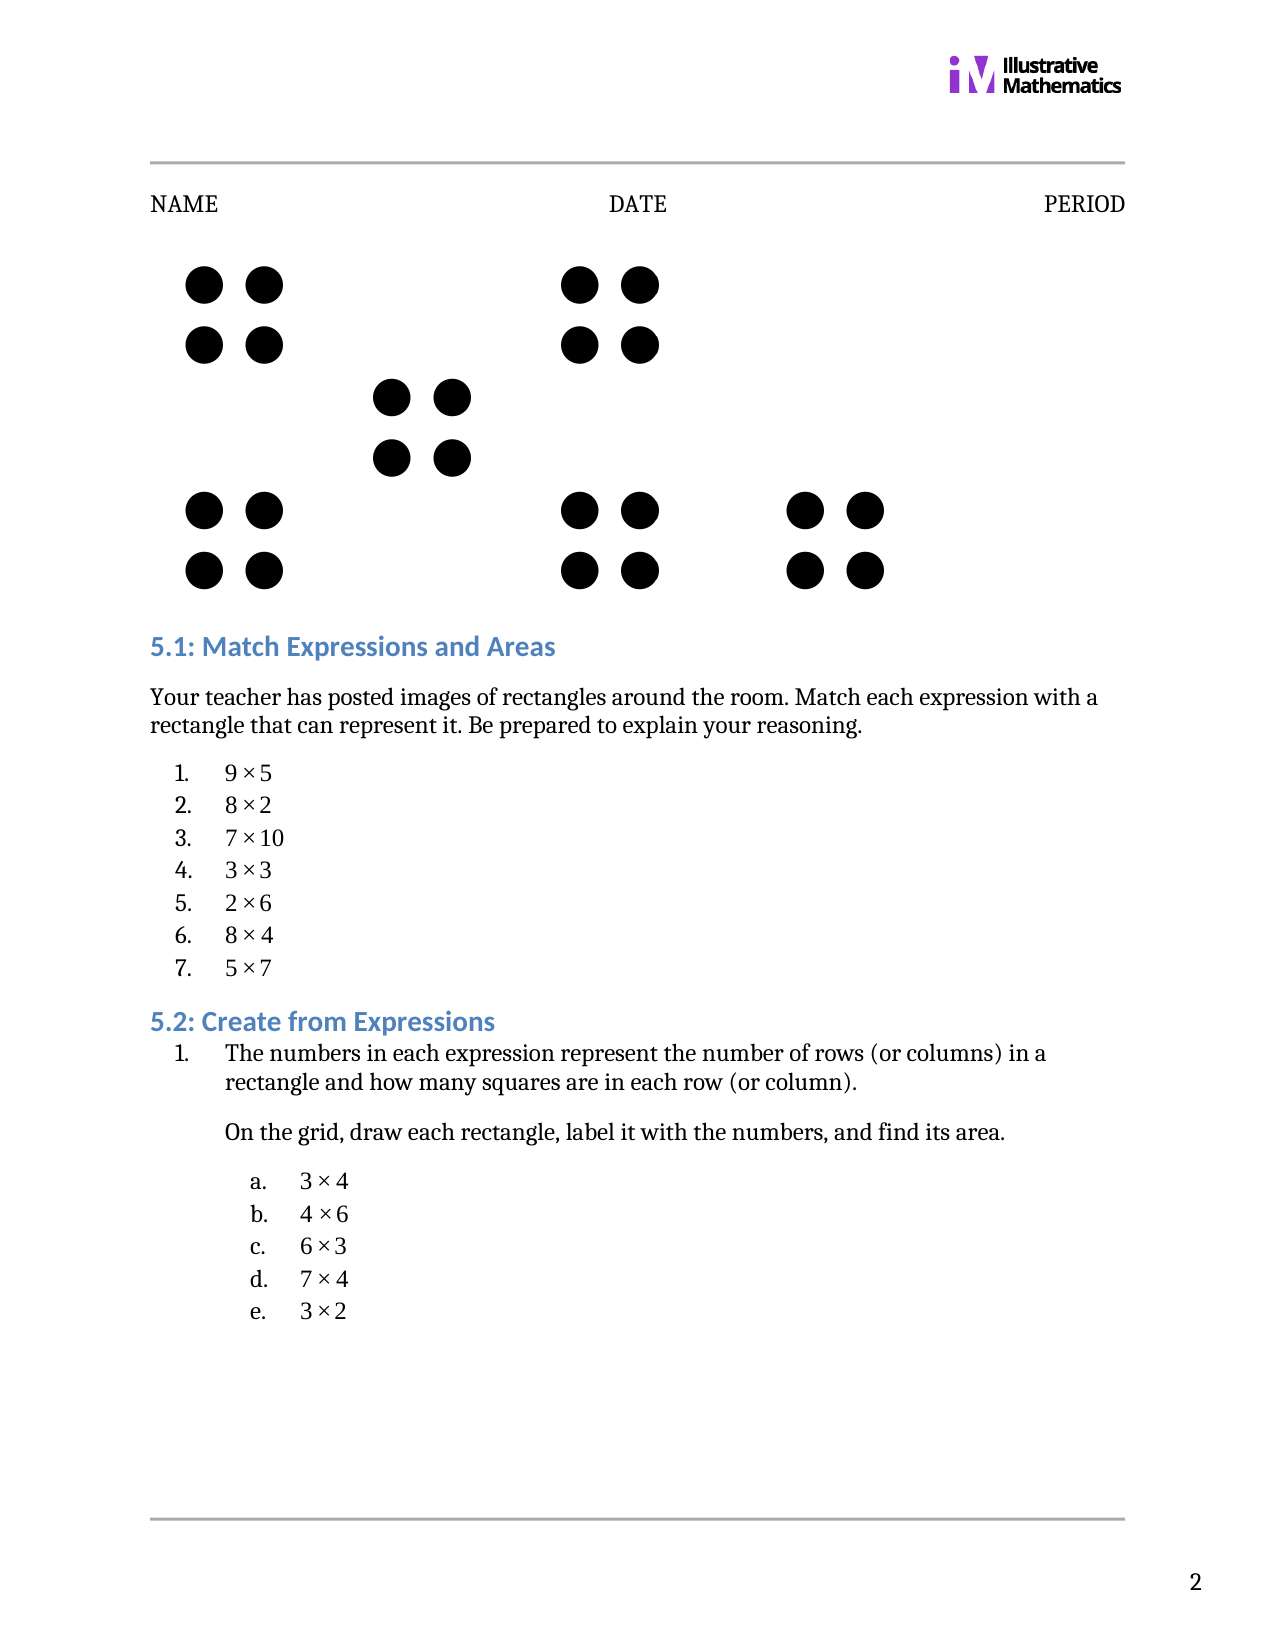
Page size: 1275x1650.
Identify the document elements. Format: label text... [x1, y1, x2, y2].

subtitle 5.1: Match Expressions and Areas [150, 628, 1125, 664]
list On the grid, draw each rectangle, label it with the numbers, and find its area. [175, 1117, 1125, 1146]
list The numbers in each expression represent the number of rows (or columns) in a rectangle and how many squares are in each row (or column). [175, 1039, 1125, 1097]
text Your teacher has posted images of rectangles around the room. Match each expression with a rectangle that can represent it. Be prepared to explain your reasoning. [150, 683, 1125, 740]
picture [949, 55, 1121, 93]
subtitle 5.2: Create from Expressions [150, 1003, 1125, 1039]
picture [168, 247, 900, 608]
